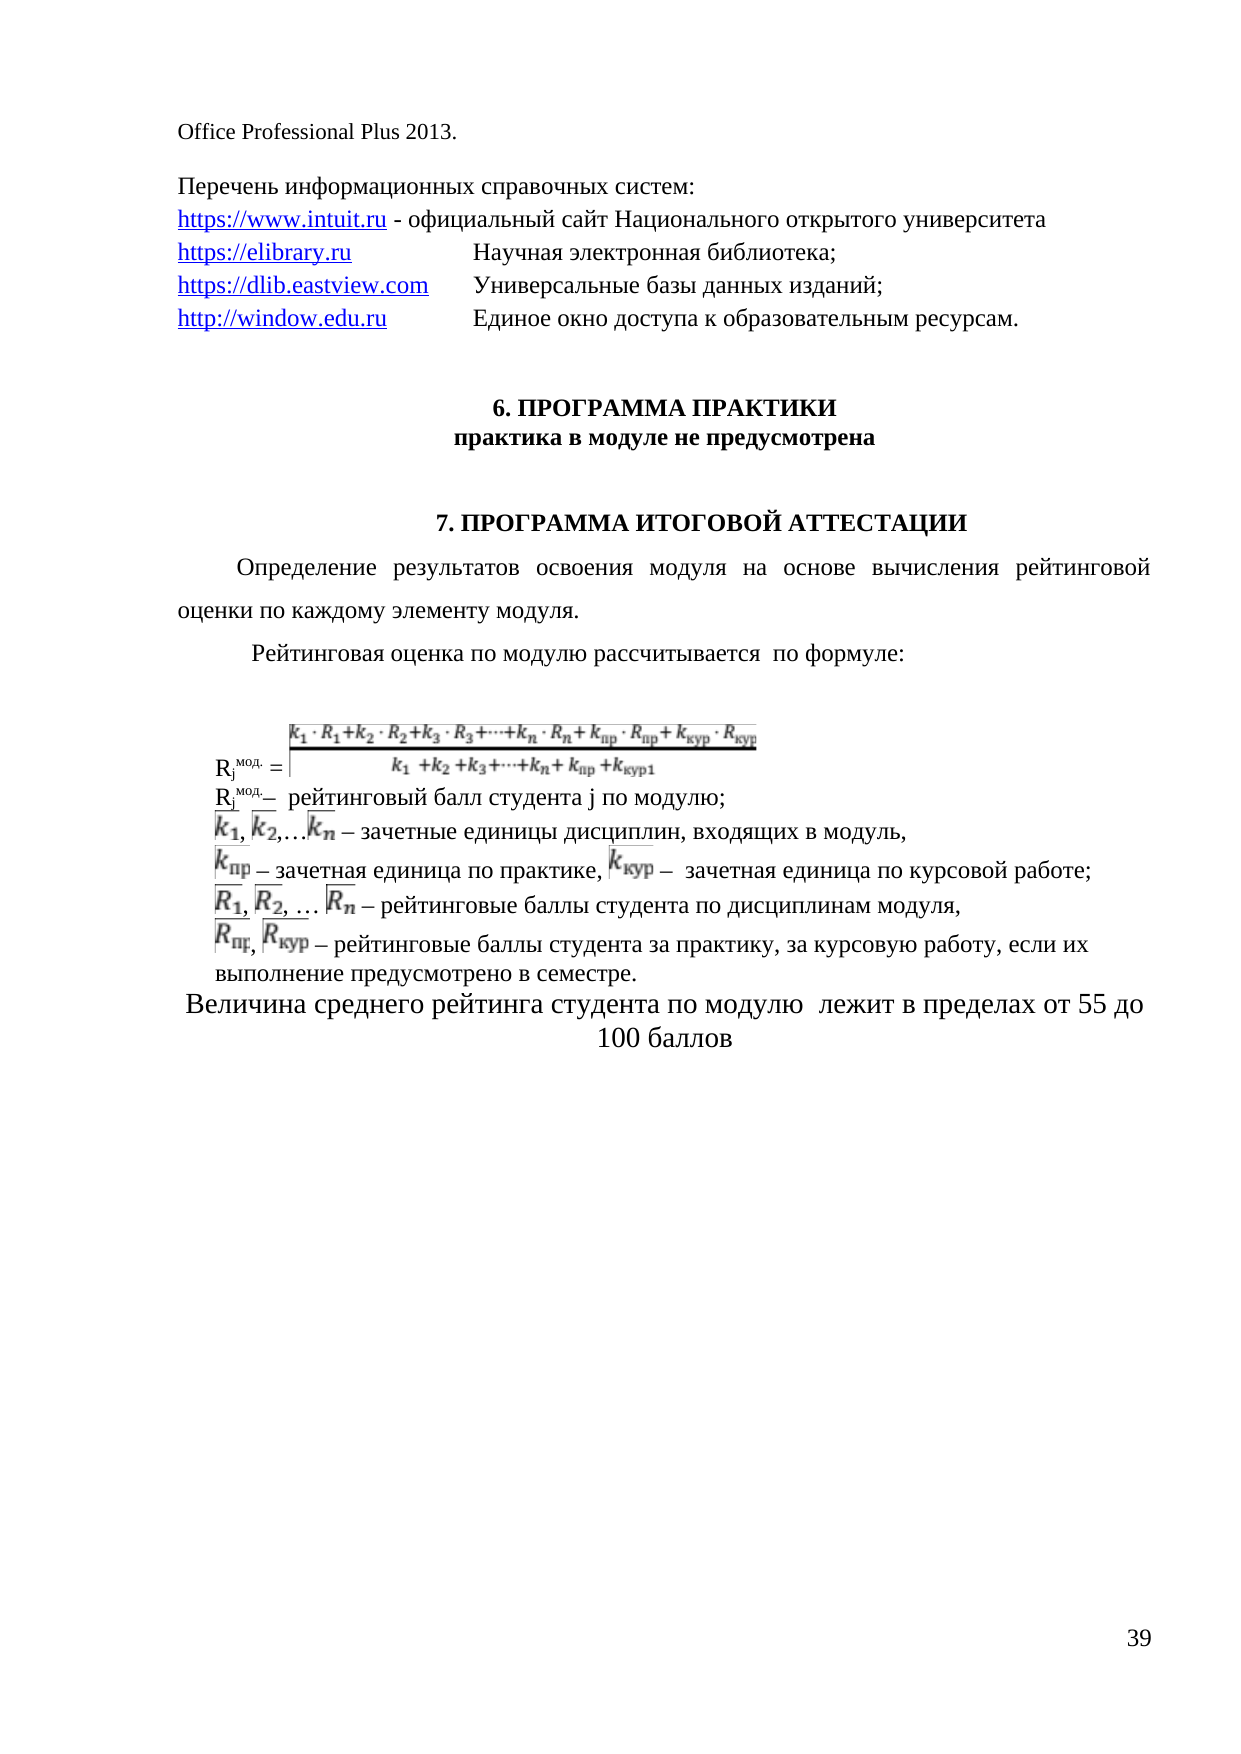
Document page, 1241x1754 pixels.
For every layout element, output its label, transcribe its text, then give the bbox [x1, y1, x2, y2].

text – зачетная единица по практике, – зачетная единица по курсовой работе; [215, 845, 1152, 884]
text Определение результатов освоения модуля на основе вычисления рейтинговой оценки по каждому элементу модуля. [177, 552, 1152, 623]
text https://www.intuit.ru - официальный сайт Национального открытого университета https://elibrary.ru Научная электронная библиотека; [177, 204, 1152, 266]
text , ,… – зачетные единицы дисциплин, входящих в модуль, [215, 810, 1152, 845]
text Office Professional Plus 2013. [177, 118, 1152, 144]
text Перечень информационных справочных систем: [177, 171, 1152, 199]
text , – рейтинговые баллы студента за практику, за курсовую работу, если их выполнение предусмотрено в семестре. [215, 919, 1152, 987]
subtitle Величина среднего рейтинга студента по модулю лежит в пределах от 55 до 100 баллов [177, 987, 1152, 1054]
text Rjмод.– рейтинговый балл студента j по модулю; [215, 782, 1152, 810]
text 7. ПРОГРАММА ИТОГОВОЙ АТТЕСТАЦИИ [177, 508, 1152, 537]
text Рейтинговая оценка по модулю рассчитывается по формуле: [177, 638, 1152, 667]
text , , … – рейтинговые баллы студента по дисциплинам модуля, [215, 884, 1152, 919]
text Rjмод. = [215, 724, 1152, 782]
text http://window.edu.ru Единое окно доступа к образовательным ресурсам. [177, 303, 1152, 332]
subtitle 6. ПРОГРАММА ПРАКТИКИ практика в модуле не предусмотрена [177, 393, 1152, 451]
text https://dlib.eastview.com Универсальные базы данных изданий; [177, 270, 1152, 299]
